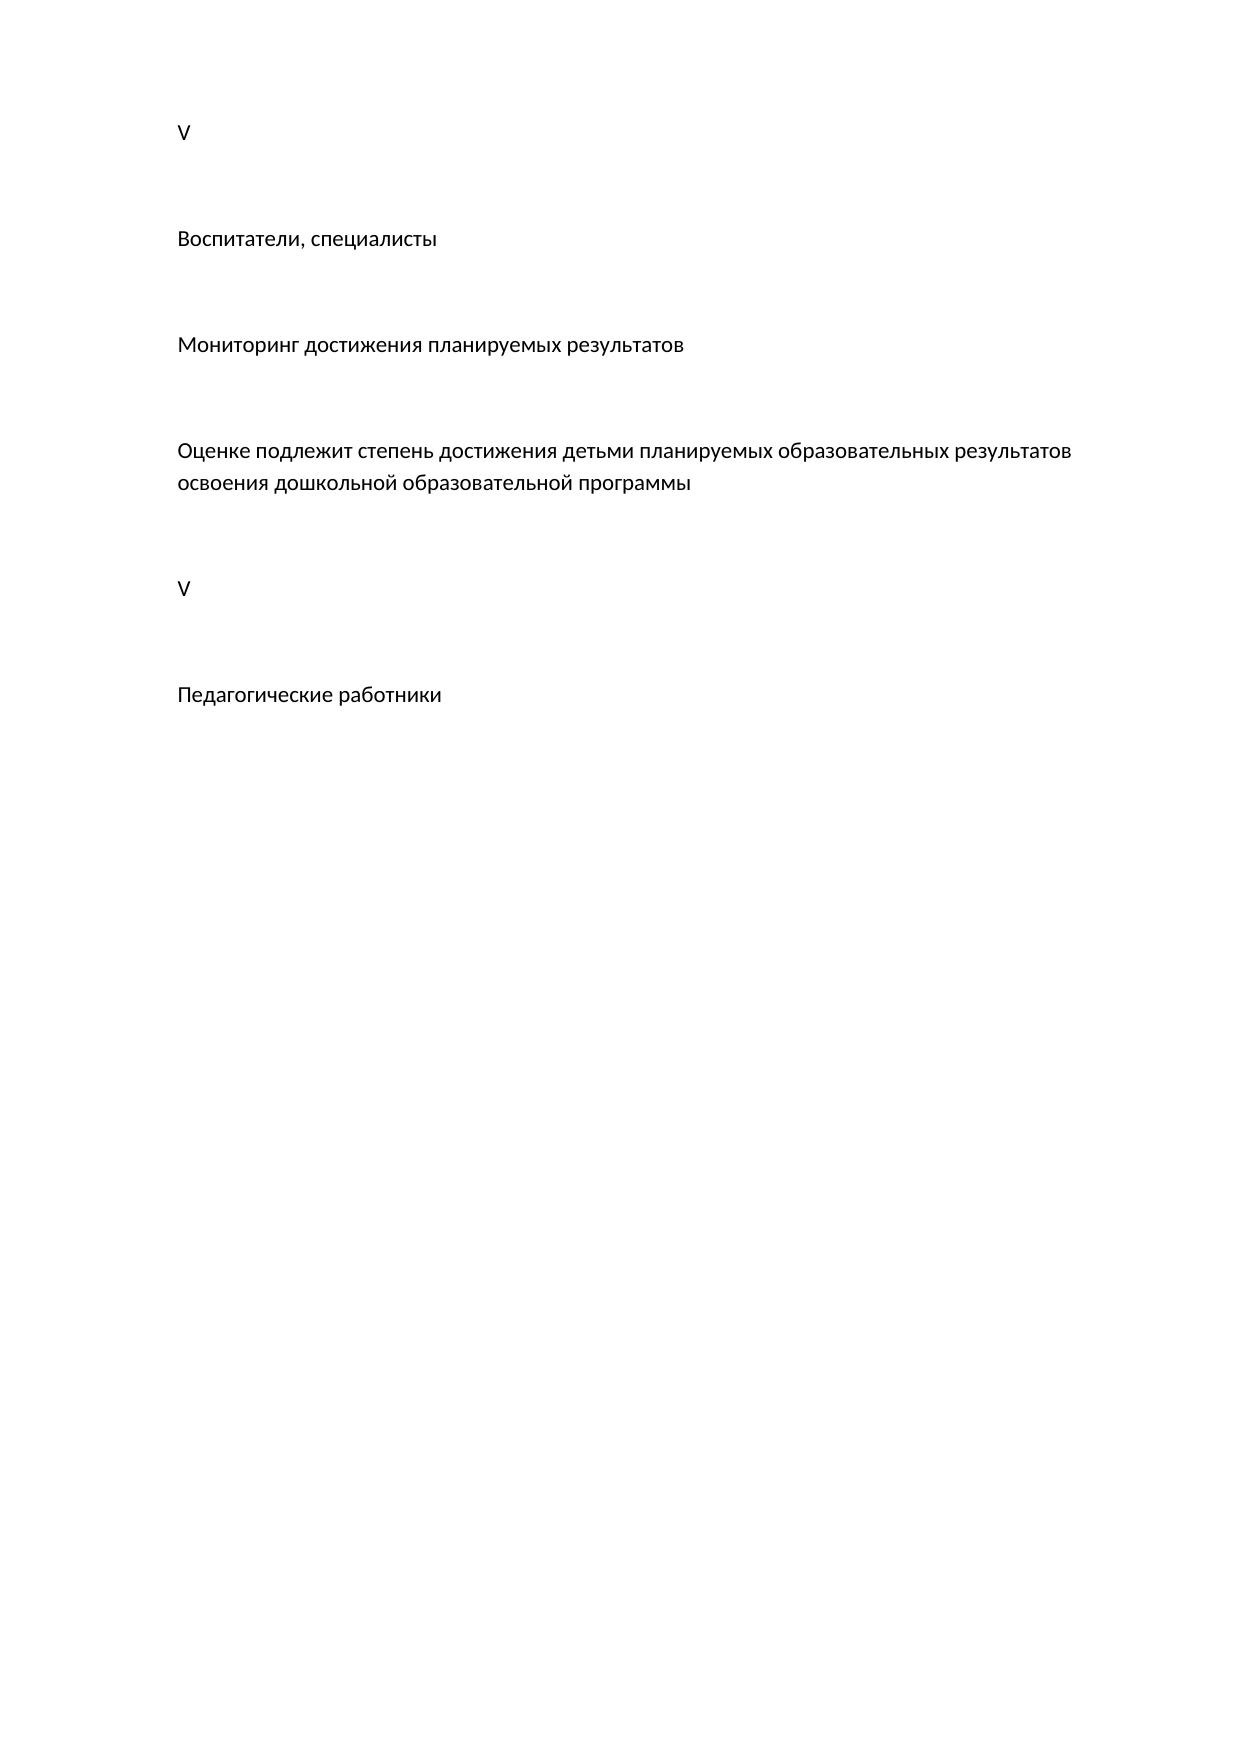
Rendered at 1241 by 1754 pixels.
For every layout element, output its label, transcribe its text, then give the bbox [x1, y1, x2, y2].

text Оценке подлежит степень достижения детьми планируемых образовательных результатов освоения дошкольной образовательной программы [177, 436, 1152, 496]
text V [177, 118, 1152, 146]
text Педагогические работники [177, 681, 1152, 708]
text Мониторинг достижения планируемых результатов [177, 330, 1152, 358]
text V [177, 574, 1152, 602]
text Воспитатели, специалисты [177, 224, 1152, 252]
